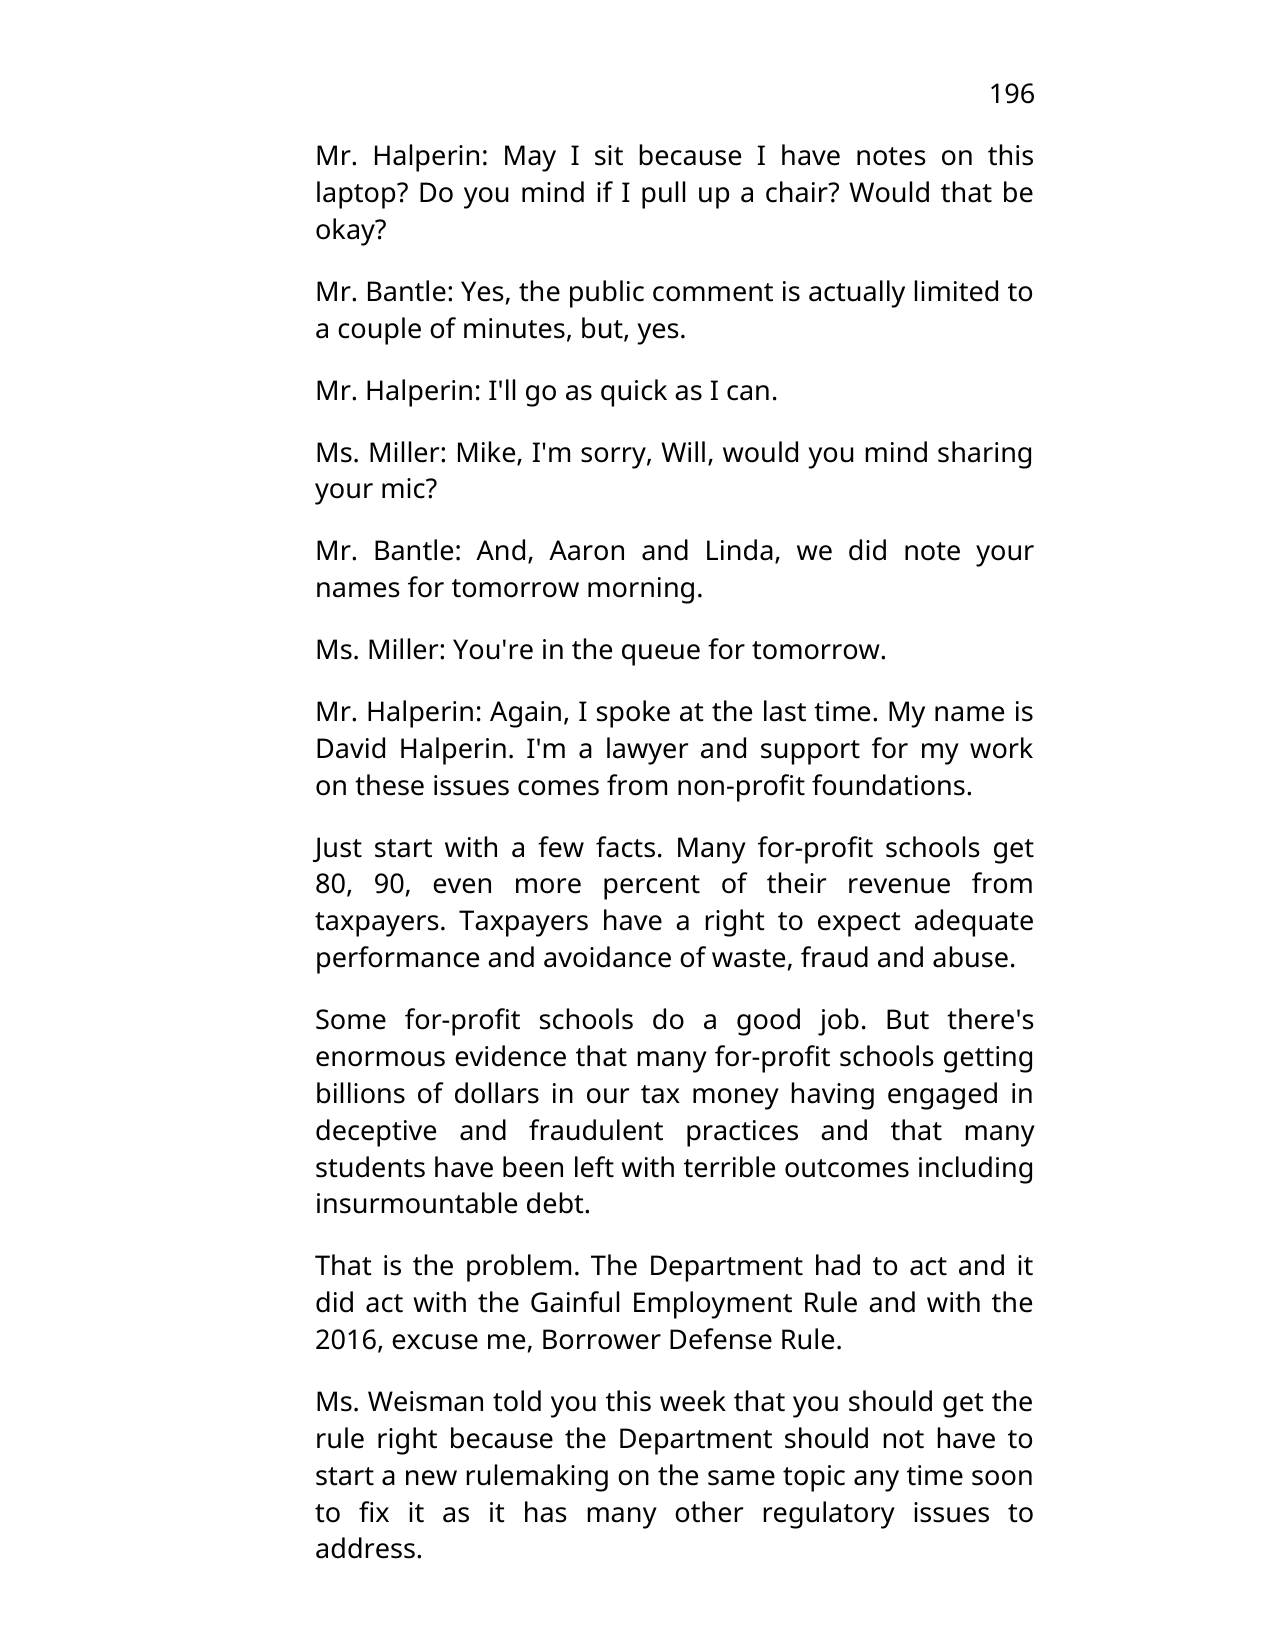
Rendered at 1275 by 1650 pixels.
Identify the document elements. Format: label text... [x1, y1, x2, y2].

text Just start with a few facts. Many for-profit schools get 80, 90, even more percent of their revenue from taxpayers. Taxpayers have a right to expect adequate performance and avoidance of waste, fraud and abuse. [315, 828, 1035, 976]
text Mr. Halperin: May I sit because I have notes on this laptop? Do you mind if I pull up a chair? Would that be okay? [315, 137, 1035, 247]
text Ms. Miller: Mike, I'm sorry, Will, would you mind sharing your mic? [315, 433, 1035, 507]
text Mr. Halperin: Again, I spoke at the last time. My name is David Halperin. I'm a lawyer and support for my work on these issues comes from non-profit foundations. [315, 692, 1035, 803]
text Mr. Halperin: I'll go as quick as I can. [315, 371, 1035, 408]
text Ms. Weisman told you this week that you should get the rule right because the Department should not have to start a new rulemaking on the same topic any time soon to fix it as it has many other regulatory issues to address. [315, 1382, 1035, 1567]
text That is the problem. The Department had to act and it did act with the Gainful Employment Rule and with the 2016, excuse me, Borrower Defense Rule. [315, 1247, 1035, 1357]
text Ms. Miller: You're in the queue for tomorrow. [315, 631, 1035, 667]
text Some for-profit schools do a good job. But there's enormous evidence that many for-profit schools getting billions of dollars in our tax money having engaged in deceptive and fraudulent practices and that many students have been left with terrible outcomes including insurmountable debt. [315, 1001, 1035, 1222]
text Mr. Bantle: And, Aaron and Linda, we did note your names for tomorrow morning. [315, 532, 1035, 606]
text Mr. Bantle: Yes, the public comment is actually limited to a couple of minutes, but, yes. [315, 272, 1035, 346]
